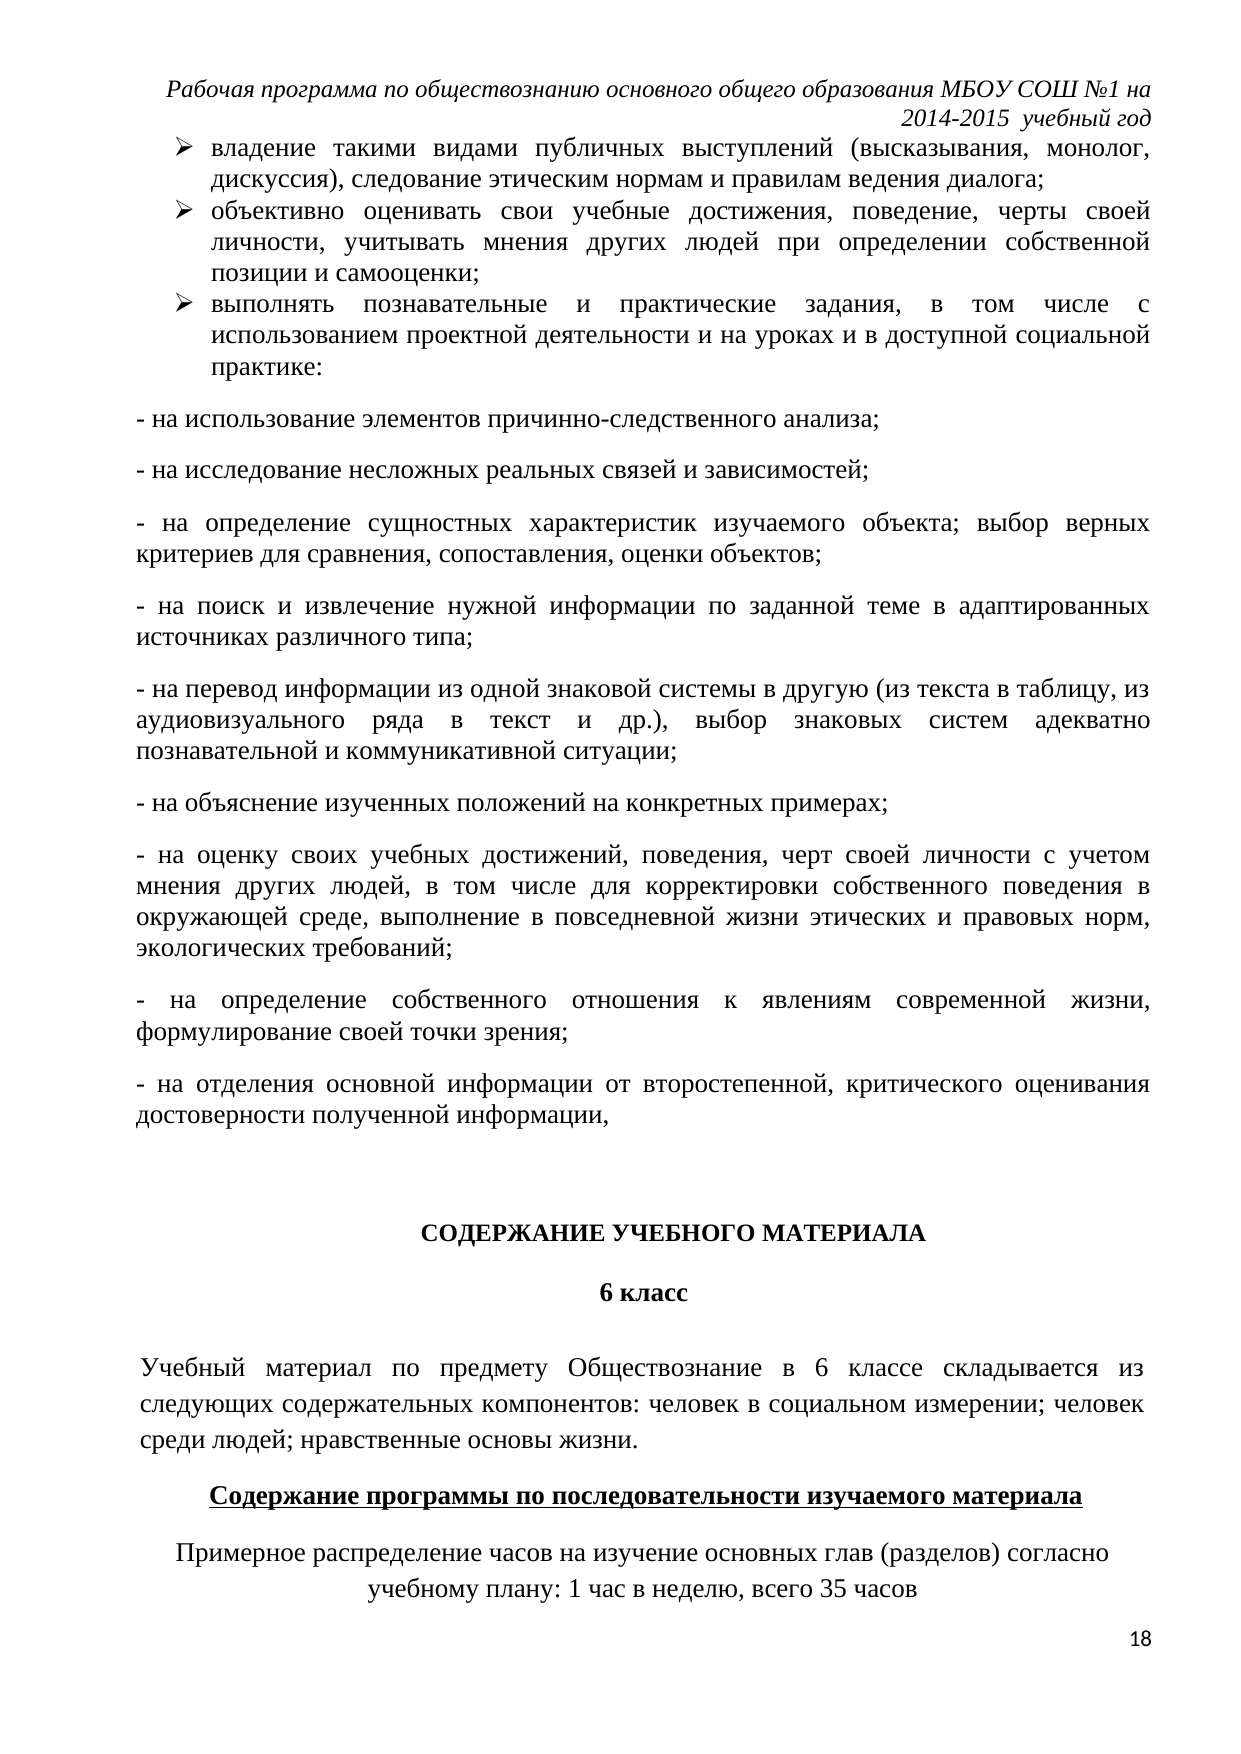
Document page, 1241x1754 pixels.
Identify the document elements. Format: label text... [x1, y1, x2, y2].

text - на поиск и извлечение нужной информации по заданной теме в адаптированных источниках различного типа; [136, 589, 1152, 651]
text Учебный материал по предмету Обществознание в 6 классе складывается из следующих содержательных компонентов: человек в социальном измерении; человек среди людей; нравственные основы жизни. [139, 1351, 1146, 1454]
text - на отделения основной информации от второстепенной, критического оценивания достоверности полученной информации, [136, 1067, 1152, 1129]
text СОДЕРЖАНИЕ УЧЕБНОГО МАТЕРИАЛА [211, 1218, 1136, 1247]
text - на оценку своих учебных достижений, поведения, черт своей личности с учетом мнения других людей, в том числе для корректировки собственного поведения в окружающей среде, выполнение в повседневной жизни этических и правовых норм, экологических требований; [136, 838, 1152, 963]
text Примерное распределение часов на изучение основных глав (разделов) согласно учебному плану: 1 час в неделю, всего 35 часов [139, 1536, 1146, 1603]
text - на объяснение изученных положений на конкретных примерах; [136, 786, 1152, 817]
list объективно оценивать свои учебные достижения, поведение, черты своей личности, учитывать мнения других людей при определении собственной позиции и самооценки; [173, 194, 1152, 287]
text - на определение собственного отношения к явлениям современной жизни, формулирование своей точки зрения; [136, 983, 1152, 1046]
list владение такими видами публичных выступлений (высказывания, монолог, дискуссия), следование этическим нормам и правилам ведения диалога; [173, 131, 1152, 194]
list выполнять познавательные и практические задания, в том числе с использованием проектной деятельности и на уроках и в доступной социальной практике: [173, 287, 1152, 381]
text - на использование элементов причинно-следственного анализа; [136, 402, 1152, 433]
text 6 класс [136, 1276, 1152, 1307]
text Содержание программы по последовательности изучаемого материала [139, 1479, 1146, 1511]
text - на исследование несложных реальных связей и зависимостей; [136, 454, 1152, 485]
text - на перевод информации из одной знаковой системы в другую (из текста в таблицу, из аудиовизуального ряда в текст и др.), выбор знаковых систем адекватно познавательной и коммуникативной ситуации; [136, 672, 1152, 765]
text - на определение сущностных характеристик изучаемого объекта; выбор верных критериев для сравнения, сопоставления, оценки объектов; [136, 506, 1152, 568]
